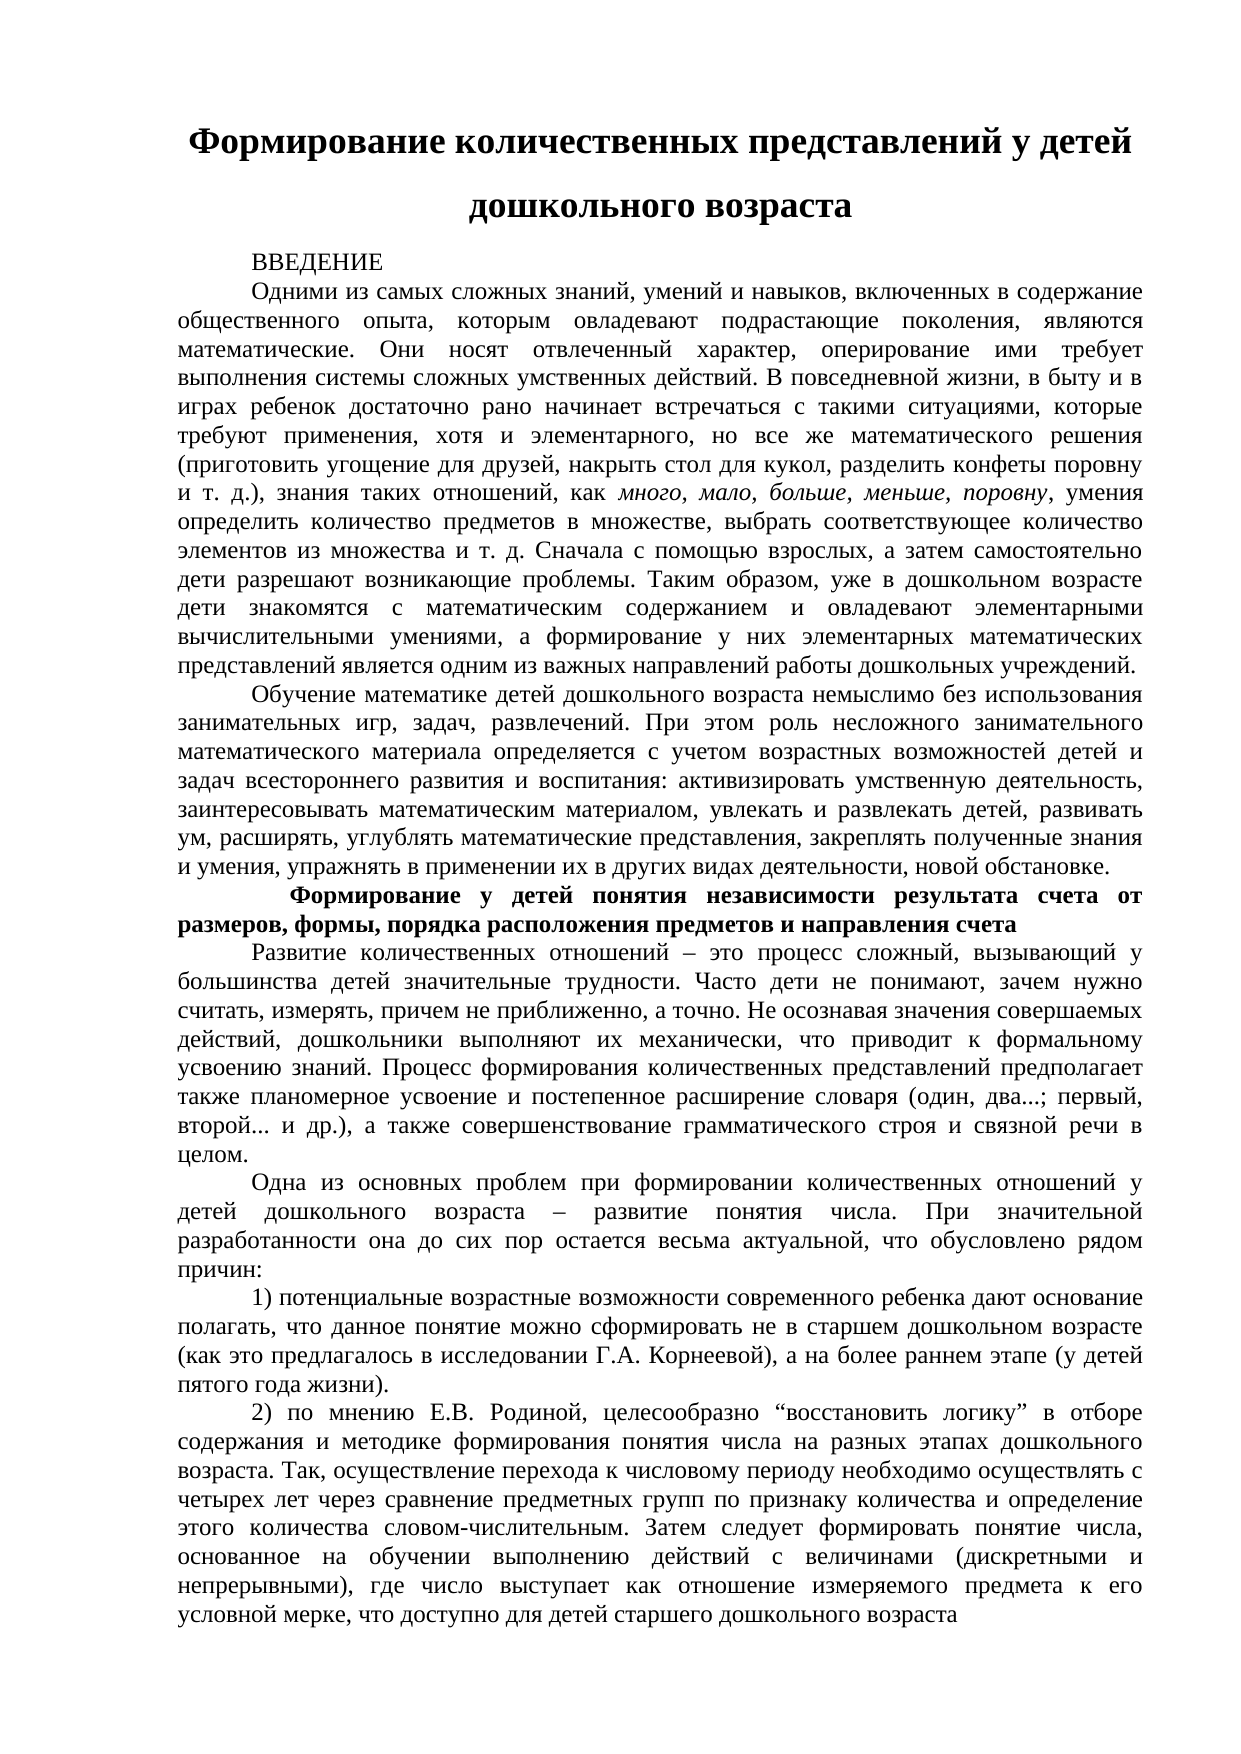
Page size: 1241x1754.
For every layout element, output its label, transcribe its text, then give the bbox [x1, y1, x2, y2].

text Одними из самых сложных знаний, умений и навыков, включенных в содержание общественного опыта, которым овладевают подрастающие поколения, являются математические. Они носят отвлеченный характер, оперирование ими требует выполнения системы сложных умственных действий. В повседневной жизни, в быту и в играх ребенок достаточно рано начинает встречаться с такими ситуациями, которые требуют применения, хотя и элементарного, но все же математического решения (приготовить угощение для друзей, накрыть стол для кукол, разделить конфеты поровну и т. д.), знания таких отношений, как много, мало, больше, меньше, поровну, умения определить количество предметов в множестве, выбрать соответствующее количество элементов из множества и т. д. Сначала с помощью взрослых, а затем самостоятельно дети разрешают возникающие проблемы. Таким образом, уже в дошкольном возрасте дети знакомятся с математическим содержанием и овладевают элементарными вычислительными умениями, а формирование у них элементарных математических представлений является одним из важных направлений работы дошкольных учреждений. [177, 276, 1144, 679]
text 2) по мнению Е.В. Родиной, целесообразно “восстановить логику” в отборе содержания и методике формирования понятия числа на разных этапах дошкольного возраста. Так, осуществление перехода к числовому периоду необходимо осуществлять с четырех лет через сравнение предметных групп по признаку количества и определение этого количества словом-числительным. Затем следует формировать понятие числа, основанное на обучении выполнению действий с величинами (дискретными и непрерывными), где число выступает как отношение измеряемого предмета к его условной мерке, что доступно для детей старшего дошкольного возраста [177, 1397, 1144, 1627]
text Одна из основных проблем при формировании количественных отношений у детей дошкольного возраста – развитие понятия числа. При значительной разработанности она до сих пор остается весьма актуальной, что обусловлено рядом причин: [177, 1167, 1144, 1282]
text 1) потенциальные возрастные возможности современного ребенка дают основание полагать, что данное понятие можно сформировать не в старшем дошкольном возрасте (как это предлагалось в исследовании Г.А. Корнеевой), а на более раннем этапе (у детей пятого года жизни). [177, 1282, 1144, 1397]
text Формирование количественных представлений у детей дошкольного возраста [177, 118, 1144, 226]
text Обучение математике детей дошкольного возраста немыслимо без использования занимательных игр, задач, развлечений. При этом роль несложного занимательного математического материала определяется с учетом возрастных возможностей детей и задач всестороннего развития и воспитания: активизировать умственную деятельность, заинтересовывать математическим материалом, увлекать и развлекать детей, развивать ум, расширять, углублять математические представления, закреплять полученные знания и умения, упражнять в применении их в других видах деятельности, новой обстановке. [177, 679, 1144, 880]
text Формирование у детей понятия независимости результата счета от размеров, формы, порядка расположения предметов и направления счета [177, 880, 1144, 937]
text Развитие количественных отношений – это процесс сложный, вызывающий у большинства детей значительные трудности. Часто дети не понимают, зачем нужно считать, измерять, причем не приближенно, а точно. Не осознавая значения совершаемых действий, дошкольники выполняют их механически, что приводит к формальному усвоению знаний. Процесс формирования количественных представлений предполагает также планомерное усвоение и постепенное расширение словаря (один, два...; первый, второй... и др.), а также совершенствование грамматического строя и связной речи в целом. [177, 937, 1144, 1167]
text ВВЕДЕНИЕ [177, 247, 1144, 276]
